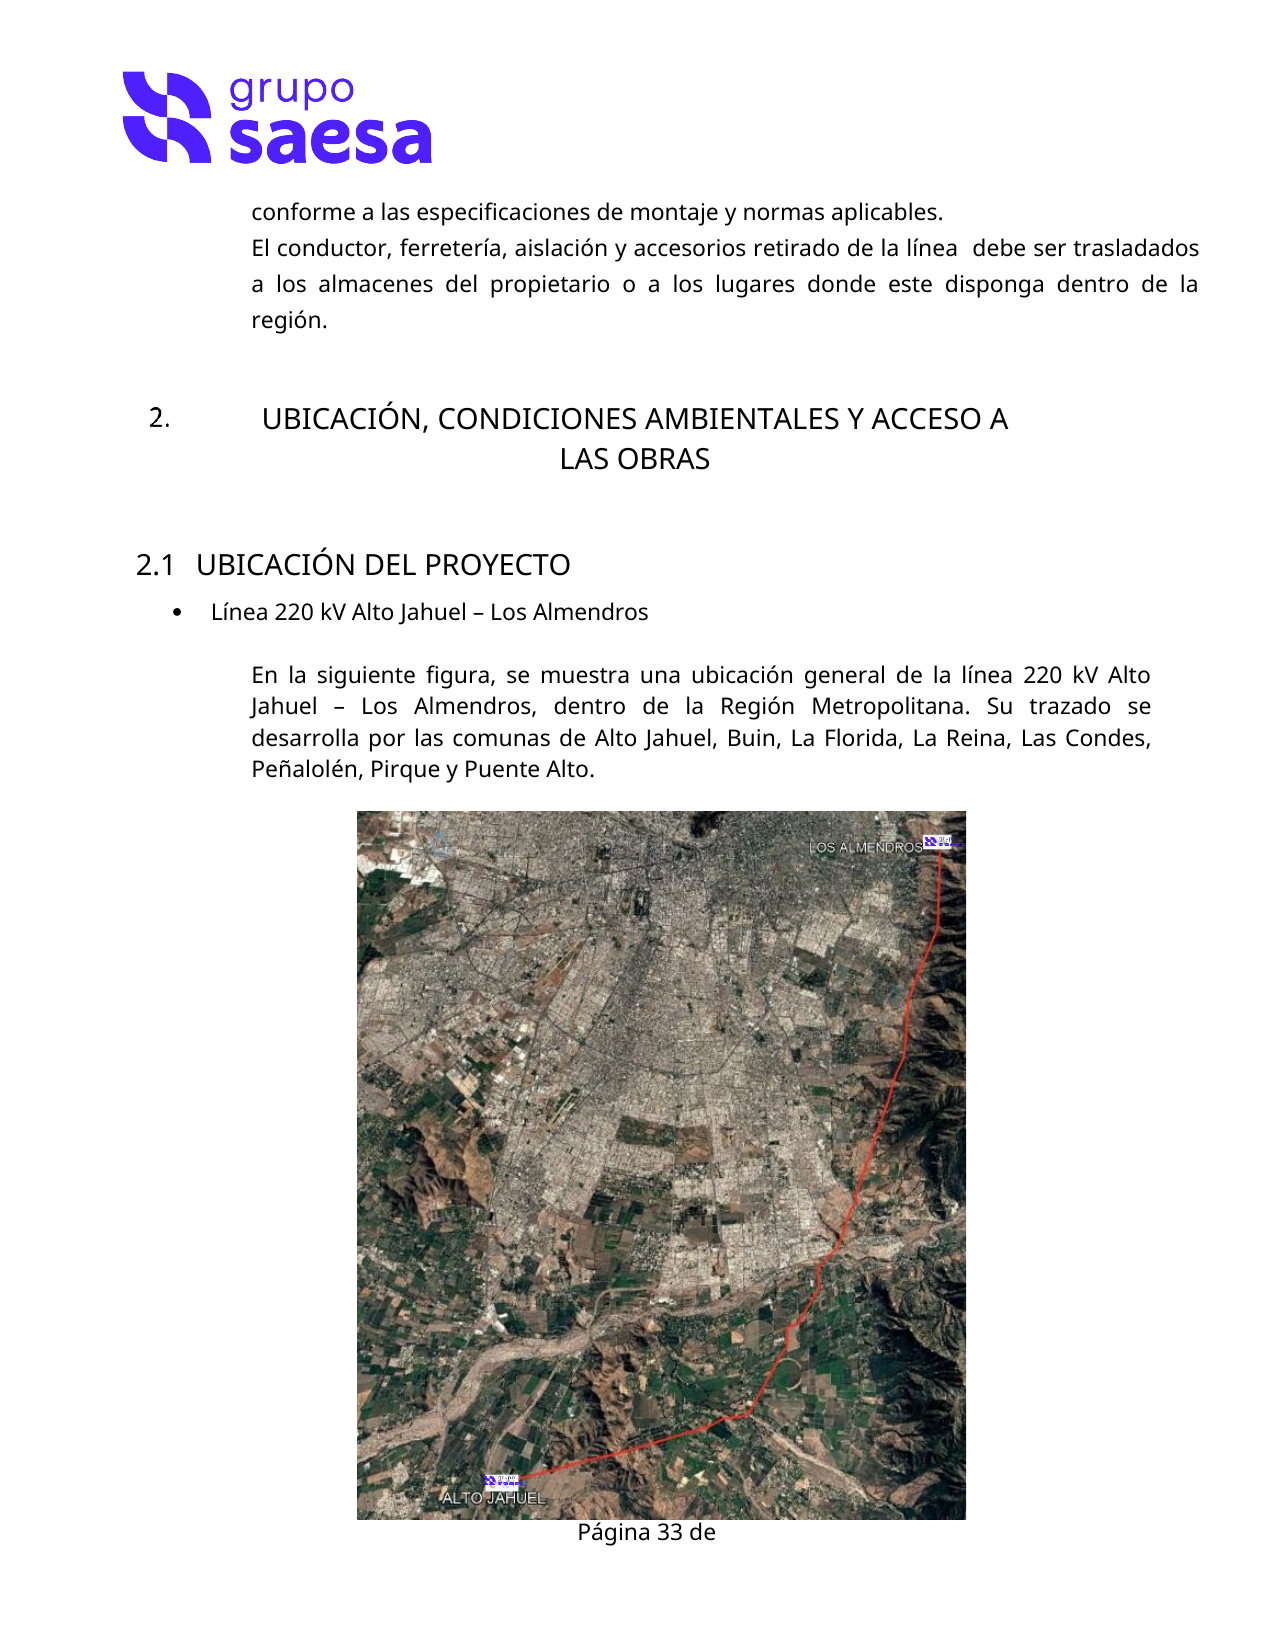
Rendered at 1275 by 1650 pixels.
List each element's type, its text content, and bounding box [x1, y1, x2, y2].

subtitle UBICACIÓN, CONDICIONES AMBIENTALES Y ACCESO A LAS OBRAS [243, 398, 1027, 478]
subtitle UBICACIÓN DEL PROYECTO [136, 544, 1200, 584]
picture [357, 811, 967, 1520]
list Línea 220 kV Alto Jahuel – Los Almendros [173, 596, 1200, 628]
picture [150, 407, 169, 427]
picture [115, 63, 435, 164]
text En la siguiente figura, se muestra una ubicación general de la línea 220 kV Alto Jahuel – Los Almendros, dentro de la Región Metropolitana. Su trazado se desarrolla por las comunas de Alto Jahuel, Buin, La Florida, La Reina, Las Condes, Peñalolén, Pirque y Puente Alto. [251, 659, 1153, 784]
text El conductor, ferretería, aislación y accesorios retirado de la línea debe ser trasladados a los almacenes del propietario o a los lugares donde este disponga dentro de la región. [251, 232, 1200, 335]
